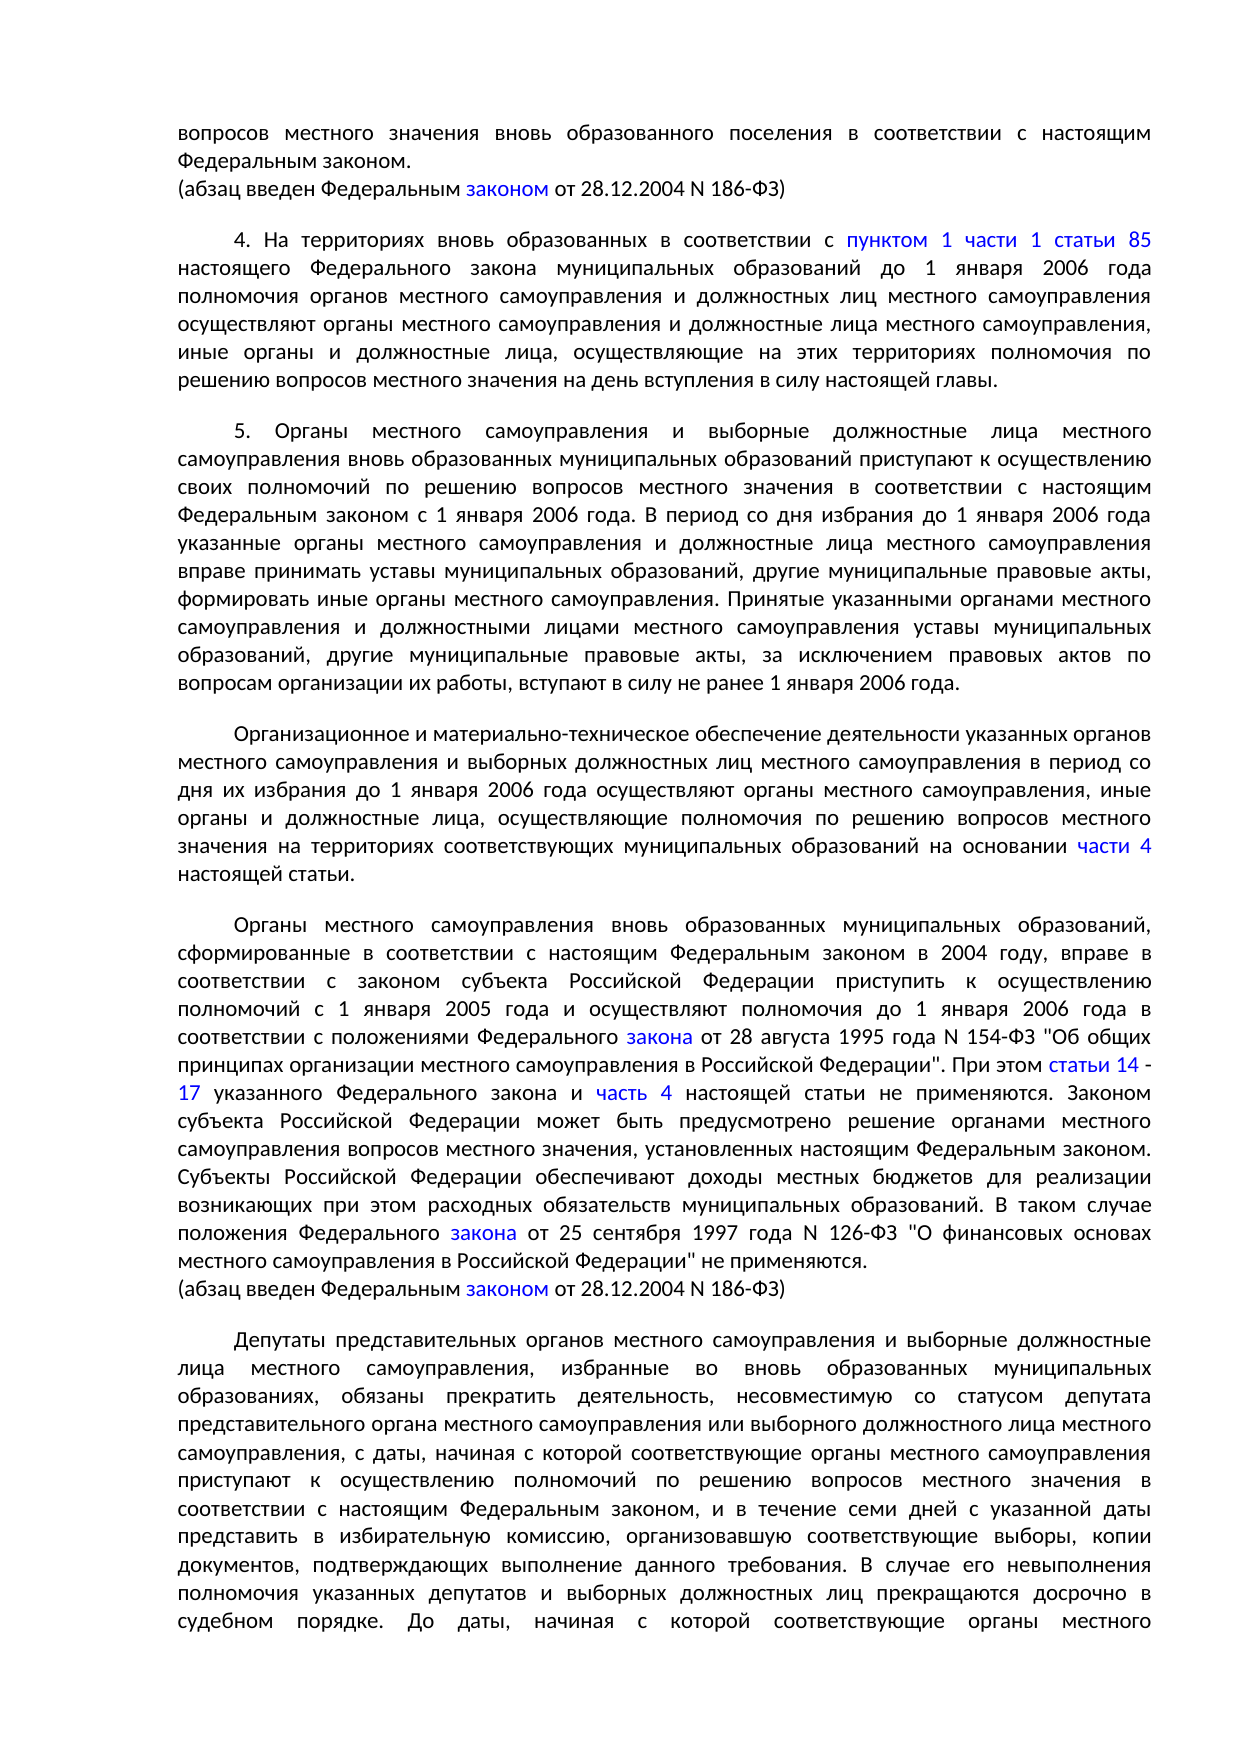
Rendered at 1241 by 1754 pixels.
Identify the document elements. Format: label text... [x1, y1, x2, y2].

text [177, 1326, 1152, 1634]
text 4. На территориях вновь образованных в соответствии с пунктом 1 части 1 статьи 85 настоящего Федерального закона муниципальных образований до 1 января 2006 года полномочия органов местного самоуправления и должностных лиц местного самоуправления осуществляют органы местного самоуправления и должностные лица местного самоуправления, иные органы и должностные лица, осуществляющие на этих территориях полномочия по решению вопросов местного значения на день вступления в силу настоящей главы. [177, 225, 1152, 393]
text Органы местного самоуправления вновь образованных муниципальных образований, сформированные в соответствии с настоящим Федеральным законом в 2004 году, вправе в соответствии с законом субъекта Российской Федерации приступить к осуществлению полномочий с 1 января 2005 года и осуществляют полномочия до 1 января 2006 года в соответствии с положениями Федерального закона от 28 августа 1995 года N 154-ФЗ "Об общих принципах организации местного самоуправления в Российской Федерации". При этом статьи 14 - 17 указанного Федерального закона и часть 4 настоящей статьи не применяются. Законом субъекта Российской Федерации может быть предусмотрено решение органами местного самоуправления вопросов местного значения, установленных настоящим Федеральным законом. Субъекты Российской Федерации обеспечивают доходы местных бюджетов для реализации возникающих при этом расходных обязательств муниципальных образований. В таком случае положения Федерального закона от 25 сентября 1997 года N 126-ФЗ "О финансовых основах местного самоуправления в Российской Федерации" не применяются. [177, 910, 1152, 1274]
text Организационное и материально-техническое обеспечение деятельности указанных органов местного самоуправления и выборных должностных лиц местного самоуправления в период со дня их избрания до 1 января 2006 года осуществляют органы местного самоуправления, иные органы и должностные лица, осуществляющие полномочия по решению вопросов местного значения на территориях соответствующих муниципальных образований на основании части 4 настоящей статьи. [177, 719, 1152, 887]
text (абзац введен Федеральным законом от 28.12.2004 N 186-ФЗ) [177, 1274, 1152, 1303]
text 5. Органы местного самоуправления и выборные должностные лица местного самоуправления вновь образованных муниципальных образований приступают к осуществлению своих полномочий по решению вопросов местного значения в соответствии с настоящим Федеральным законом с 1 января 2006 года. В период со дня избрания до 1 января 2006 года указанные органы местного самоуправления и должностные лица местного самоуправления вправе принимать уставы муниципальных образований, другие муниципальные правовые акты, формировать иные органы местного самоуправления. Принятые указанными органами местного самоуправления и должностными лицами местного самоуправления уставы муниципальных образований, другие муниципальные правовые акты, за исключением правовых актов по вопросам организации их работы, вступают в силу не ранее 1 января 2006 года. [177, 416, 1152, 696]
text (абзац введен Федеральным законом от 28.12.2004 N 186-ФЗ) [177, 174, 1152, 202]
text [177, 118, 1152, 174]
